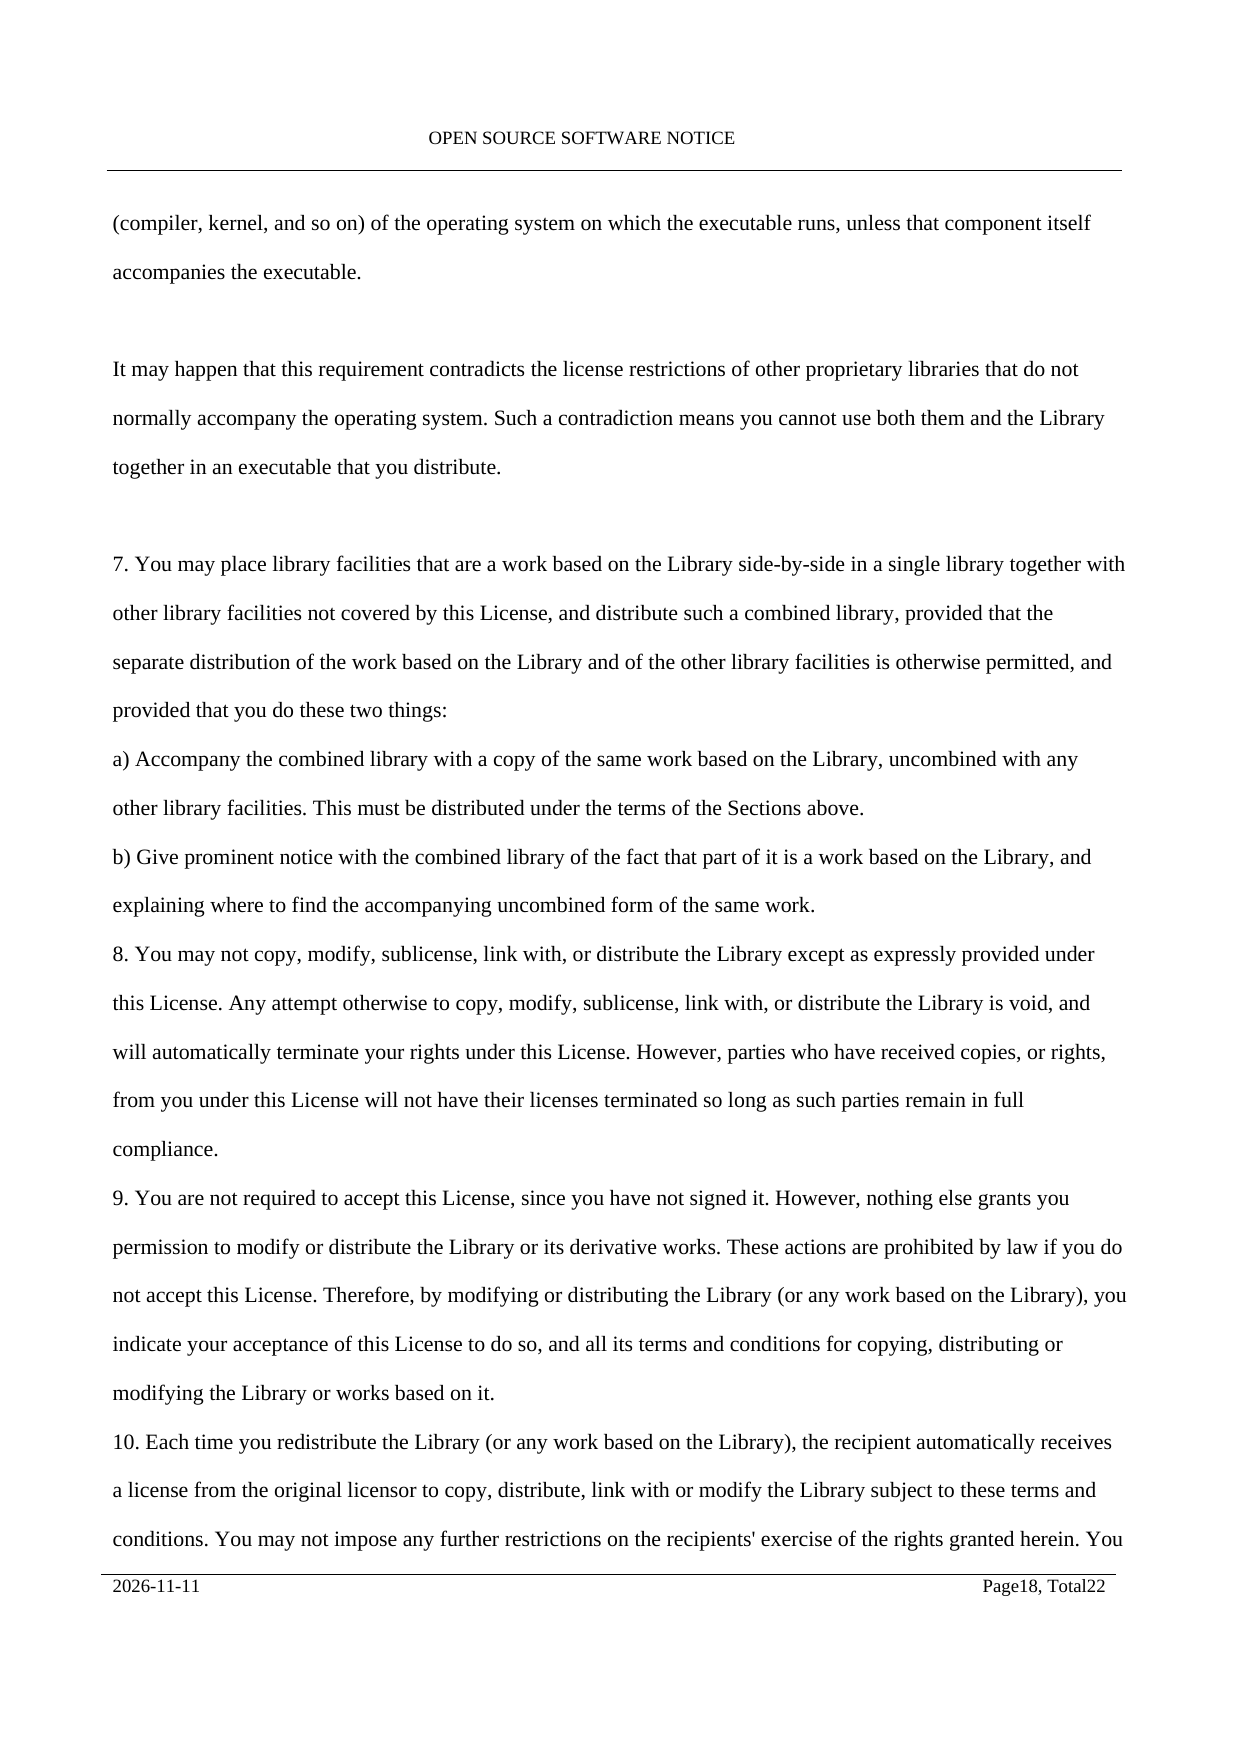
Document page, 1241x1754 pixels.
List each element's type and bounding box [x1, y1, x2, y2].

text [112, 206, 1128, 1555]
